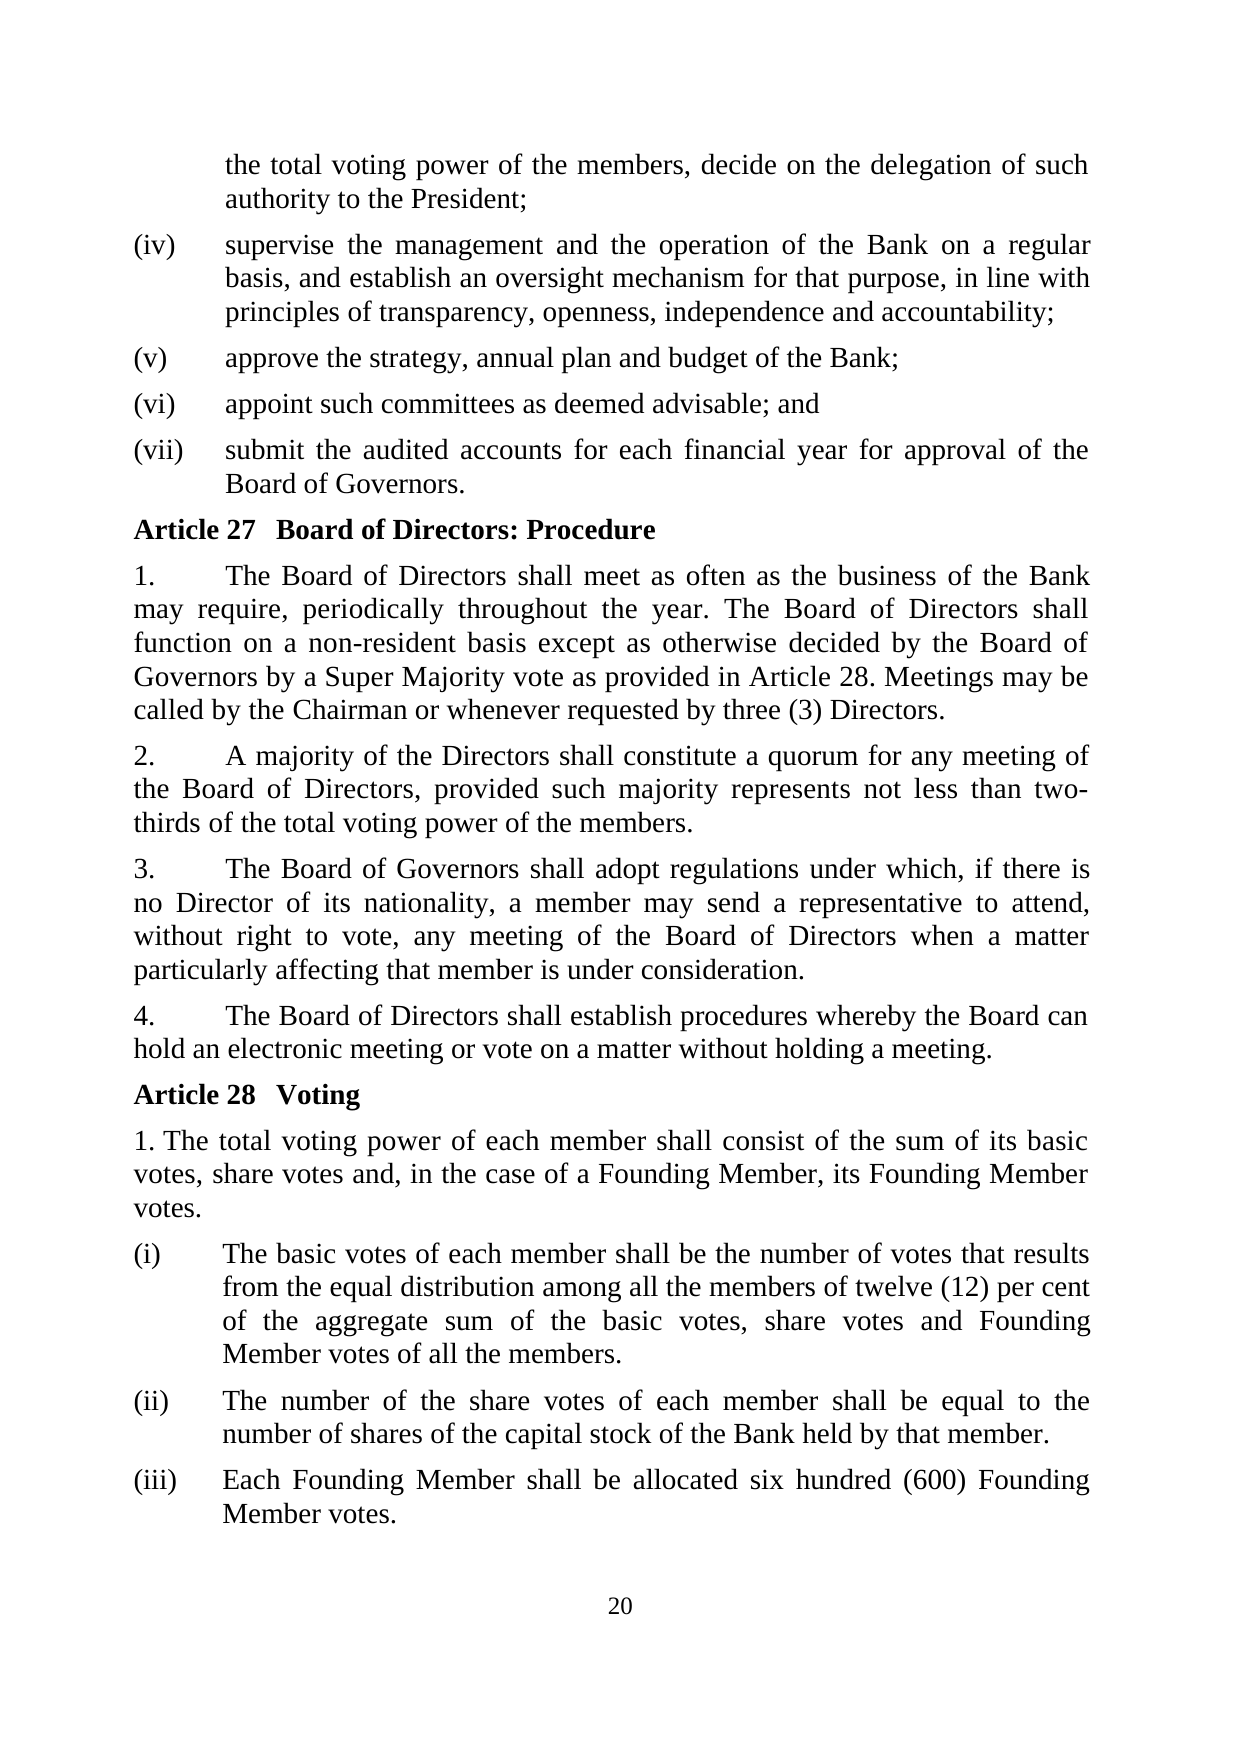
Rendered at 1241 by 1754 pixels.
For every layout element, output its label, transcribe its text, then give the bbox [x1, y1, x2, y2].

list approve the strategy, annual plan and budget of the Bank; [133, 340, 1107, 374]
list The Board of Governors shall adopt regulations under which, if there is no Director of its nationality, a member may send a representative to attend, without right to vote, any meeting of the Board of Directors when a matter particularly affecting that member is under consideration. [133, 851, 1091, 986]
list A majority of the Directors shall constitute a quorum for any meeting of the Board of Directors, provided such majority represents not less than two-thirds of the total voting power of the members. [133, 738, 1091, 839]
list The basic votes of each member shall be the number of votes that results from the equal distribution among all the members of twelve (12) per cent of the aggregate sum of the basic votes, share votes and Founding Member votes of all the members. [133, 1236, 1091, 1370]
subtitle Article 27 Board of Directors: Procedure [133, 512, 1107, 546]
list The Board of Directors shall establish procedures whereby the Board can hold an electronic meeting or vote on a matter without holding a meeting. [133, 998, 1089, 1065]
list The total voting power of each member shall consist of the sum of its basic votes, share votes and, in the case of a Founding Member, its Founding Member votes. [133, 1123, 1090, 1224]
list supervise the management and the operation of the Bank on a regular basis, and establish an oversight mechanism for that purpose, in line with principles of transparency, openness, independence and accountability; [133, 227, 1091, 328]
list The number of the share votes of each member shall be equal to the number of shares of the capital stock of the Bank held by that member. [133, 1383, 1090, 1450]
list appoint such committees as deemed advisable; and [133, 386, 1107, 420]
list submit the audited accounts for each financial year for approval of the Board of Governors. [133, 432, 1090, 499]
list Each Founding Member shall be allocated six hundred (600) Founding Member votes. [133, 1462, 1091, 1529]
subtitle Article 28 Voting [133, 1077, 1107, 1111]
text the total voting power of the members, decide on the delegation of such authority to the President; [225, 147, 1090, 214]
list The Board of Directors shall meet as often as the business of the Bank may require, periodically throughout the year. The Board of Directors shall function on a non-resident basis except as otherwise decided by the Board of Governors by a Super Majority vote as provided in Article 28. Meetings may be called by the Chairman or whenever requested by three (3) Directors. [133, 558, 1091, 726]
